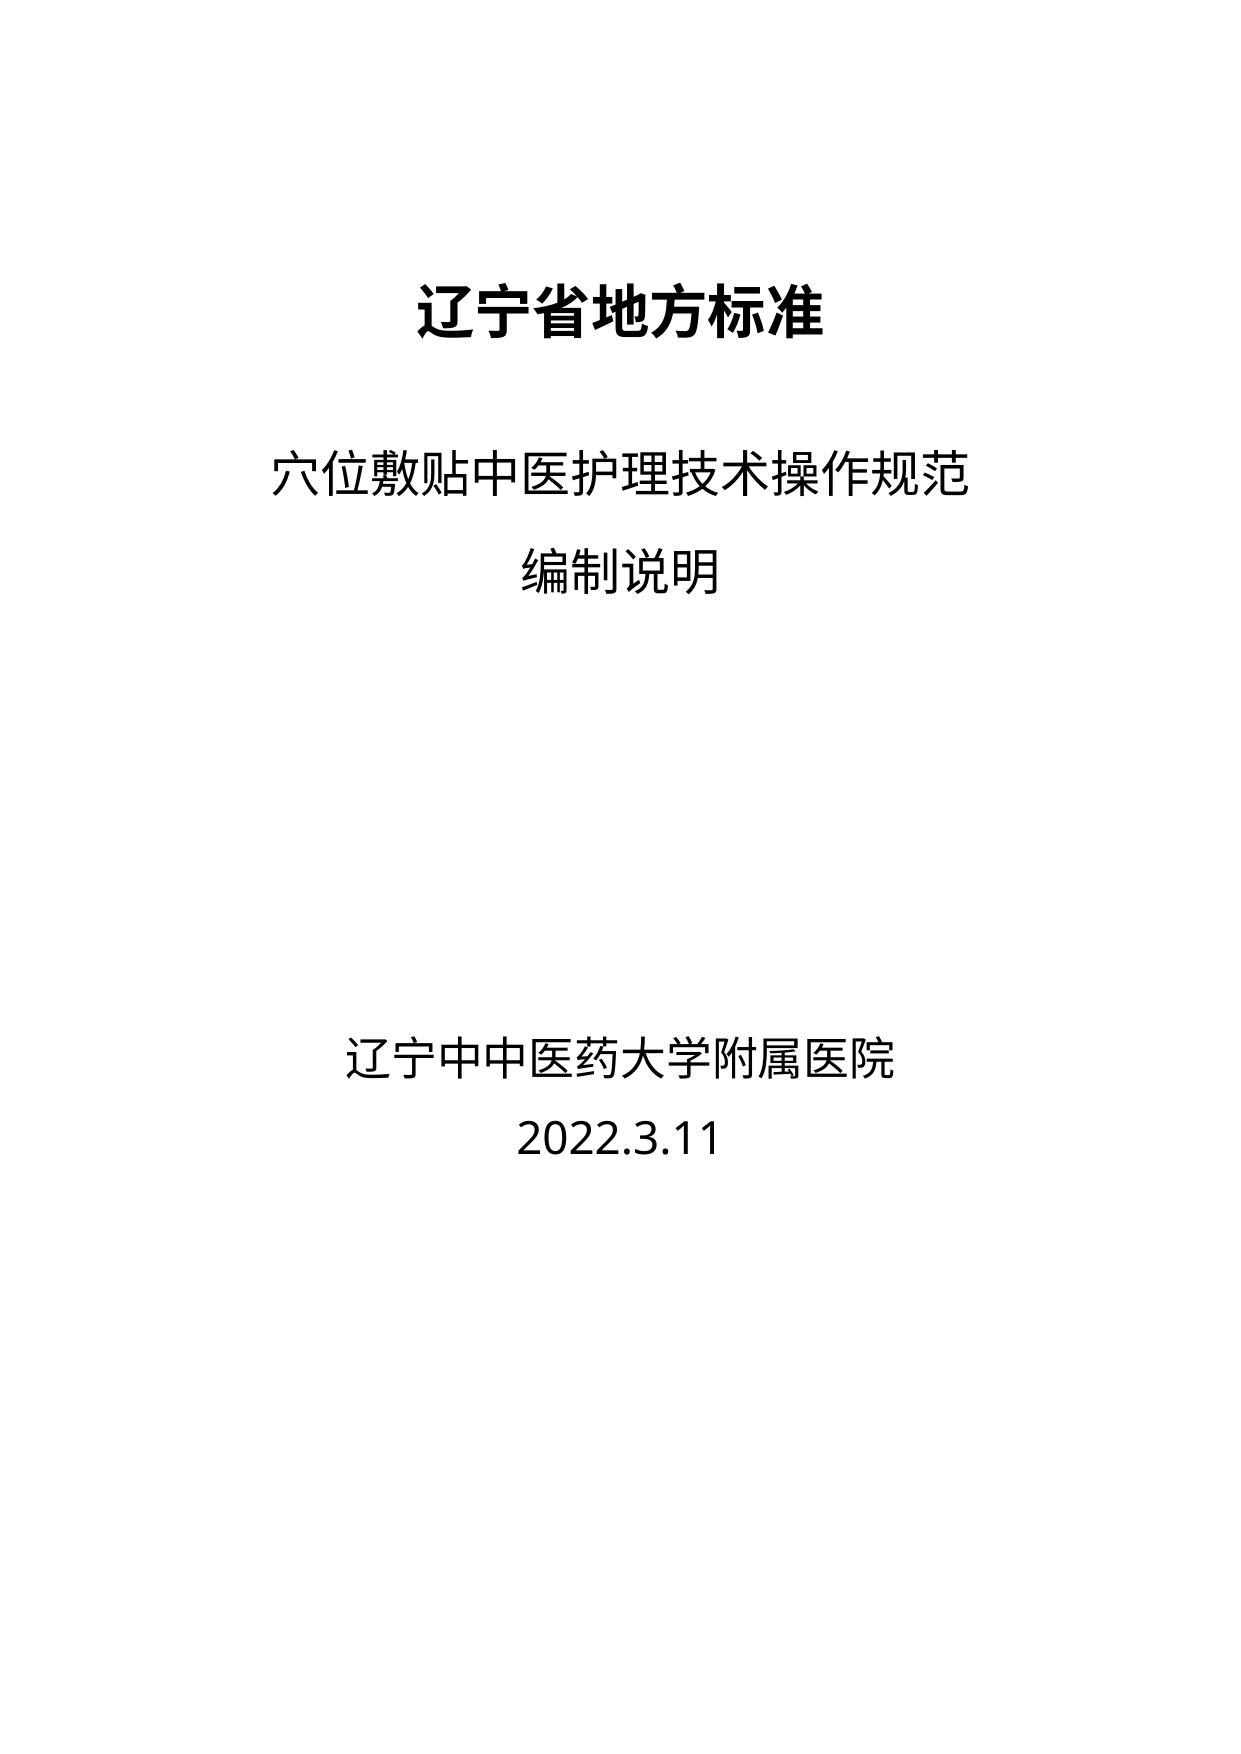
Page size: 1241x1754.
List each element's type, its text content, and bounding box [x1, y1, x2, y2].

text 2022.3.11 [187, 1104, 1053, 1169]
text 编制说明 [187, 519, 1053, 617]
text 穴位敷贴中医护理技术操作规范 [187, 422, 1053, 519]
text 辽宁中中医药大学附属医院 [187, 1007, 1053, 1104]
text 辽宁省地方标准 [187, 259, 1053, 357]
